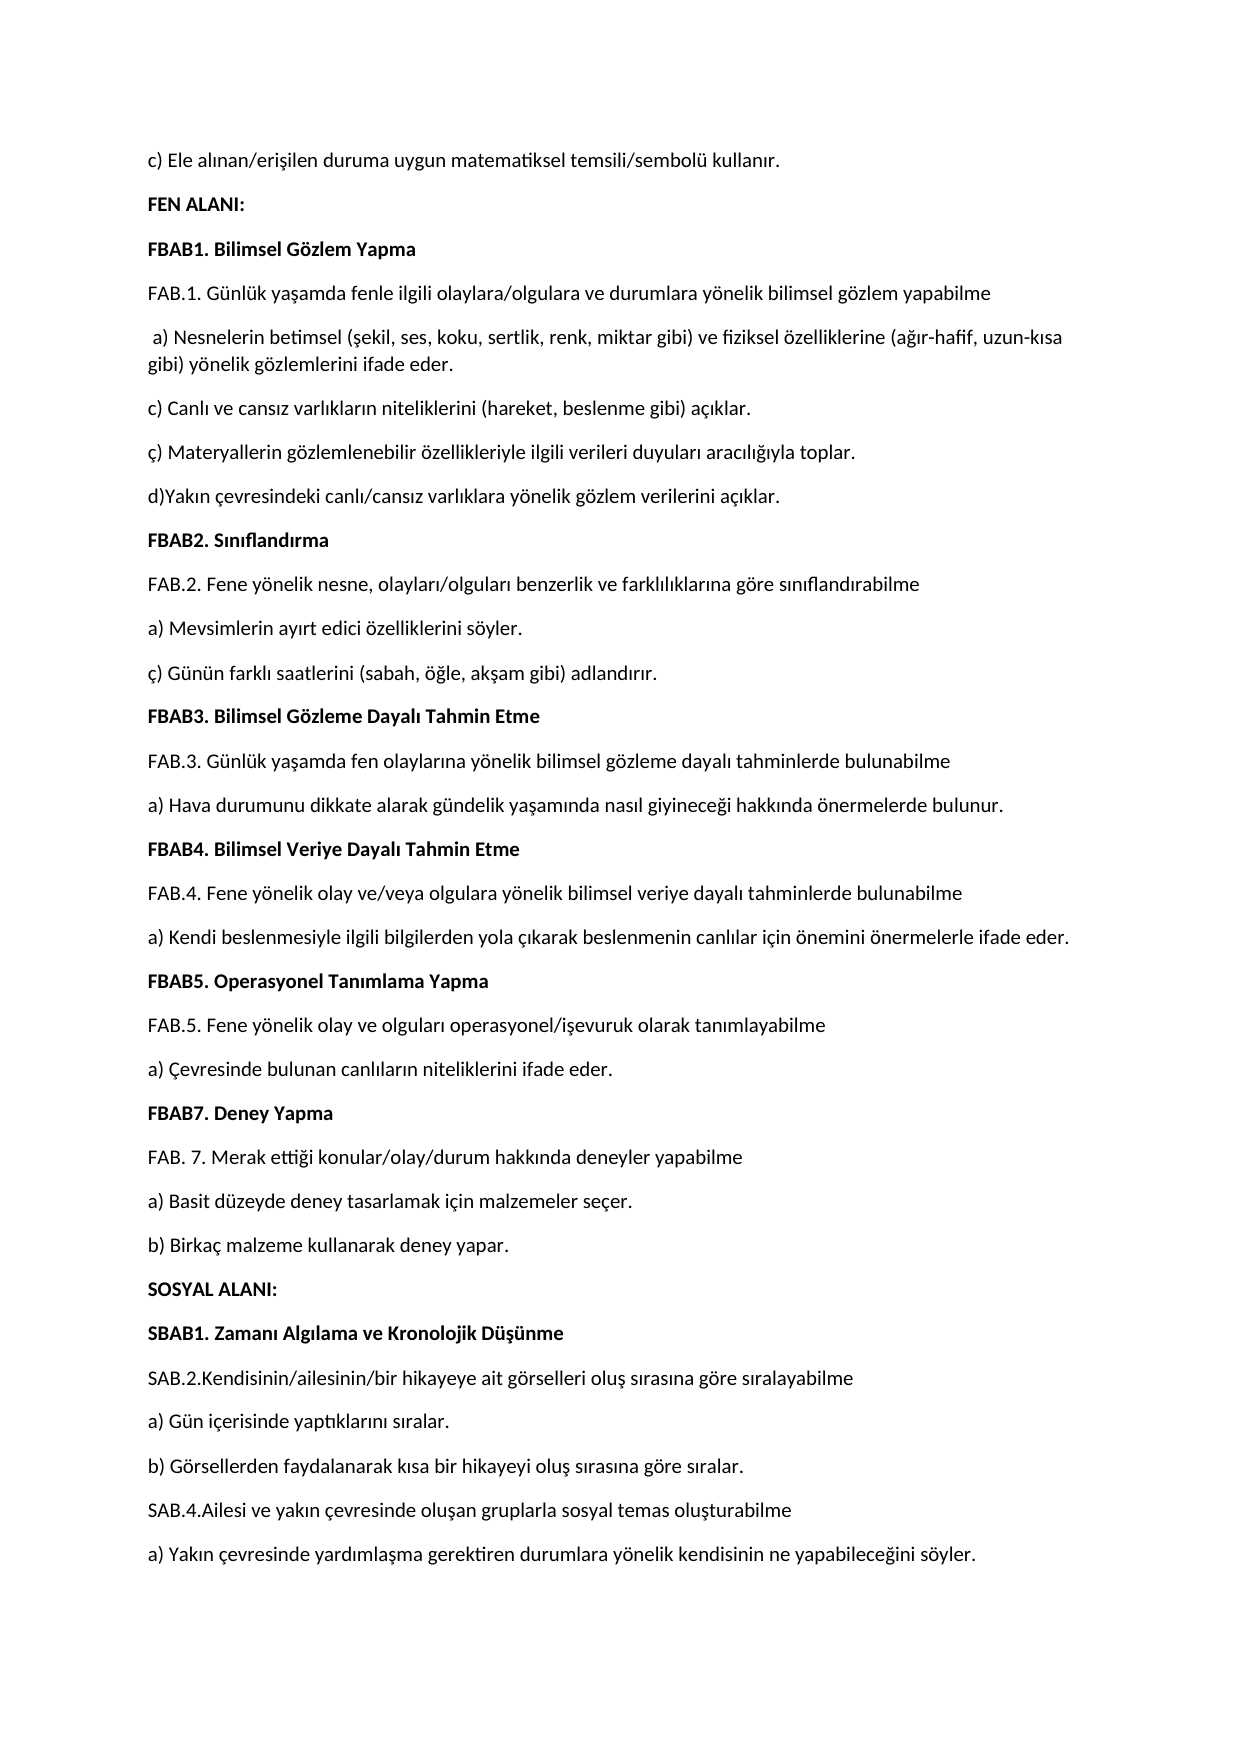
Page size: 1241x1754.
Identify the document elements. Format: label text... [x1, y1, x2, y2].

text FBAB4. Bilimsel Veriye Dayalı Tahmin Etme [148, 836, 1093, 861]
text FAB.4. Fene yönelik olay ve/veya olgulara yönelik bilimsel veriye dayalı tahminlerde bulunabilme [148, 880, 1093, 905]
text FAB.2. Fene yönelik nesne, olayları/olguları benzerlik ve farklılıklarına göre sınıflandırabilme [148, 572, 1093, 597]
text SAB.2.Kendisinin/ailesinin/bir hikayeye ait görselleri oluş sırasına göre sıralayabilme [148, 1365, 1093, 1390]
text FEN ALANI: [148, 192, 1093, 217]
text FAB.5. Fene yönelik olay ve olguları operasyonel/işevuruk olarak tanımlayabilme [148, 1012, 1093, 1038]
text SBAB1. Zamanı Algılama ve Kronolojik Düşünme [148, 1321, 1093, 1346]
text a) Hava durumunu dikkate alarak gündelik yaşamında nasıl giyineceği hakkında önermelerde bulunur. [148, 792, 1093, 817]
text FBAB1. Bilimsel Gözlem Yapma [148, 236, 1093, 261]
text FBAB7. Deney Yapma [148, 1100, 1093, 1126]
text a) Kendi beslenmesiyle ilgili bilgilerden yola çıkarak beslenmenin canlılar için önemini önermelerle ifade eder. [148, 924, 1093, 949]
text a) Çevresinde bulunan canlıların niteliklerini ifade eder. [148, 1056, 1093, 1082]
text d)Yakın çevresindeki canlı/cansız varlıklara yönelik gözlem verilerini açıklar. [148, 483, 1093, 509]
text FBAB3. Bilimsel Gözleme Dayalı Tahmin Etme [148, 704, 1093, 729]
text FAB.1. Günlük yaşamda fenle ilgili olaylara/olgulara ve durumlara yönelik bilimsel gözlem yapabilme [148, 280, 1093, 305]
text SOSYAL ALANI: [148, 1277, 1093, 1302]
text a) Yakın çevresinde yardımlaşma gerektiren durumlara yönelik kendisinin ne yapabileceğini söyler. [148, 1541, 1093, 1566]
text b) Görsellerden faydalanarak kısa bir hikayeyi oluş sırasına göre sıralar. [148, 1453, 1093, 1478]
text ç) Materyallerin gözlemlenebilir özellikleriyle ilgili verileri duyuları aracılığıyla toplar. [148, 439, 1093, 465]
text FAB. 7. Merak ettiği konular/olay/durum hakkında deneyler yapabilme [148, 1144, 1093, 1170]
text c) Canlı ve cansız varlıkların niteliklerini (hareket, beslenme gibi) açıklar. [148, 395, 1093, 421]
text FAB.3. Günlük yaşamda fen olaylarına yönelik bilimsel gözleme dayalı tahminlerde bulunabilme [148, 748, 1093, 773]
text a) Gün içerisinde yaptıklarını sıralar. [148, 1409, 1093, 1434]
text FBAB5. Operasyonel Tanımlama Yapma [148, 968, 1093, 993]
text SAB.4.Ailesi ve yakın çevresinde oluşan gruplarla sosyal temas oluşturabilme [148, 1497, 1093, 1522]
text b) Birkaç malzeme kullanarak deney yapar. [148, 1232, 1093, 1258]
text a) Mevsimlerin ayırt edici özelliklerini söyler. [148, 616, 1093, 641]
text c) Ele alınan/erişilen duruma uygun matematiksel temsili/sembolü kullanır. [148, 148, 1093, 173]
text a) Basit düzeyde deney tasarlamak için malzemeler seçer. [148, 1188, 1093, 1214]
text a) Nesnelerin betimsel (şekil, ses, koku, sertlik, renk, miktar gibi) ve fiziksel özelliklerine (ağır-hafif, uzun-kısa gibi) yönelik gözlemlerini ifade eder. [148, 324, 1093, 377]
text FBAB2. Sınıflandırma [148, 527, 1093, 553]
text ç) Günün farklı saatlerini (sabah, öğle, akşam gibi) adlandırır. [148, 660, 1093, 685]
